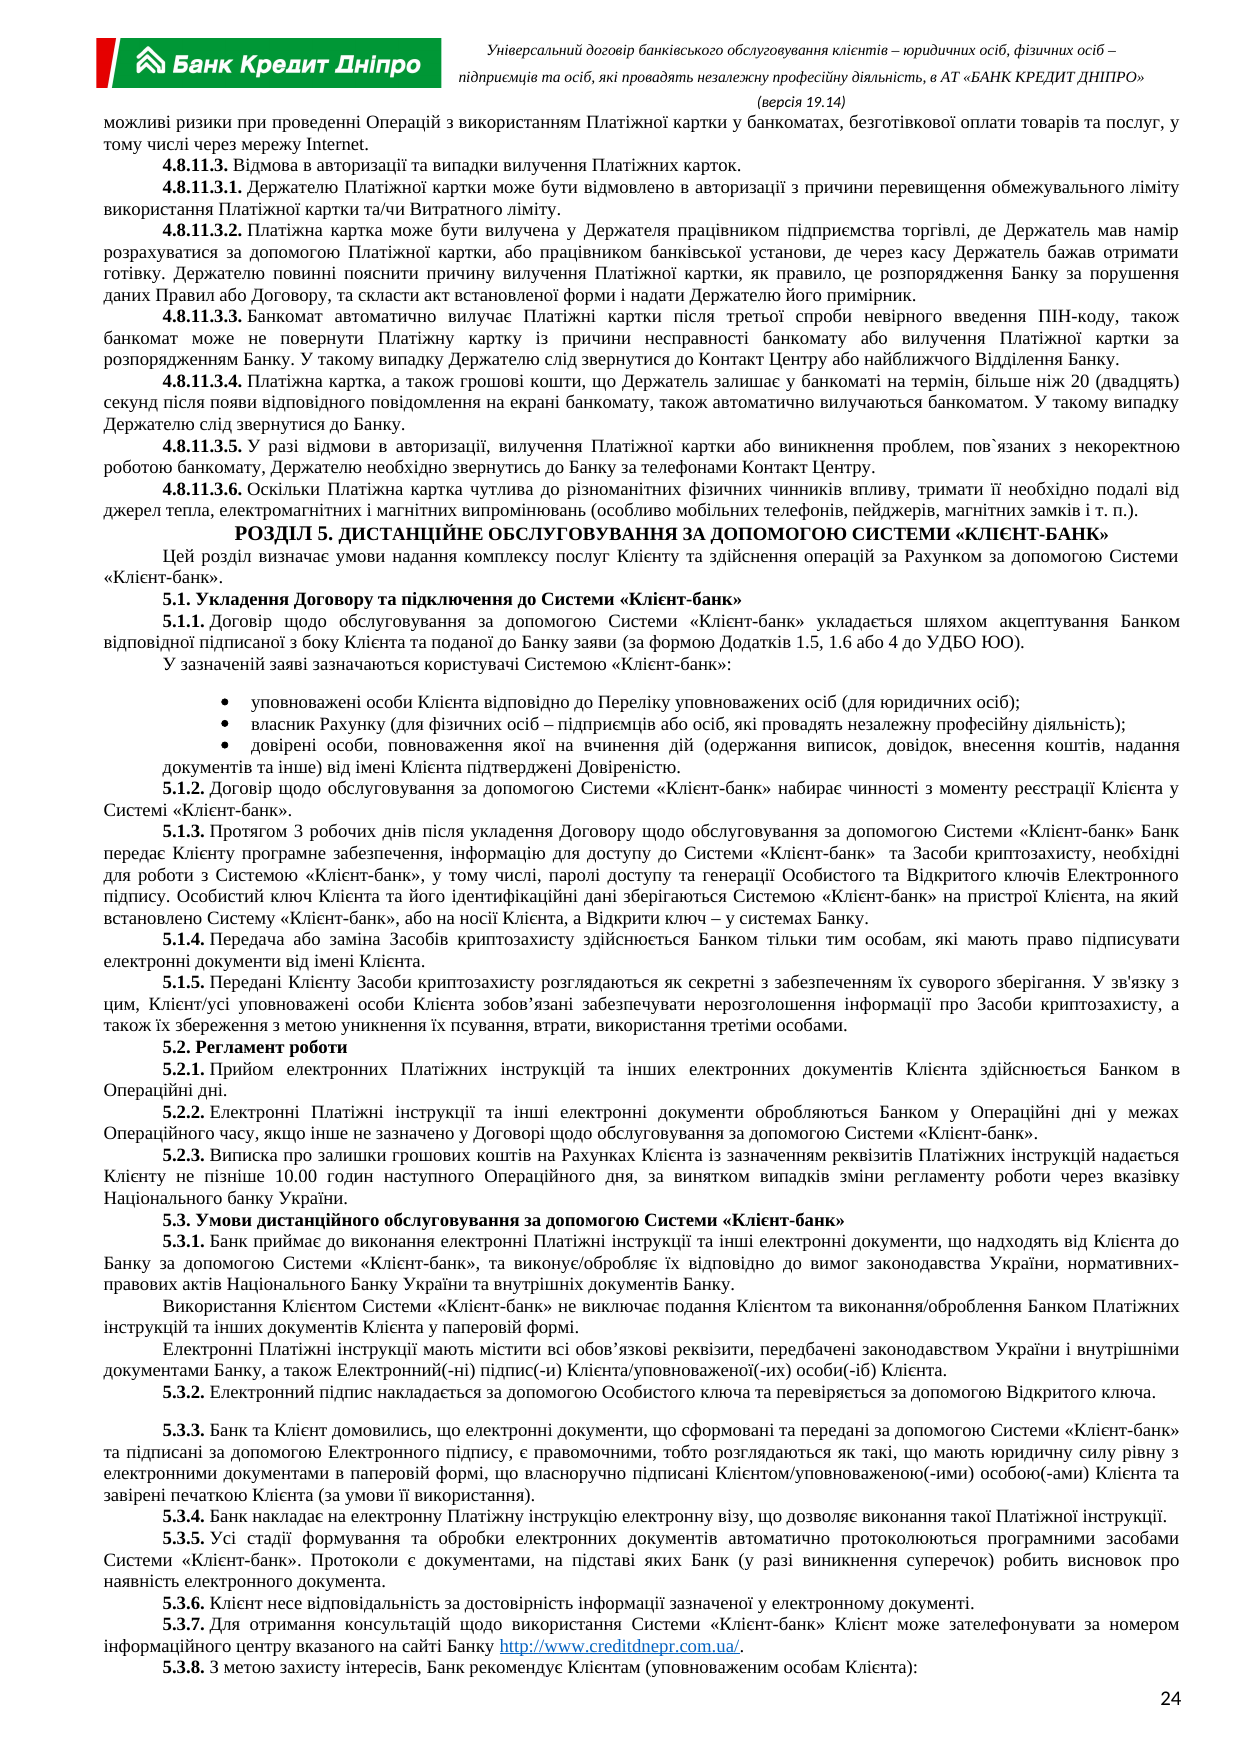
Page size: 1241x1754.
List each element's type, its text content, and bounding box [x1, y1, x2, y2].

list У разі відмови в авторизації, вилучення Платіжної картки або виникнення проблем, пов`язаних з некоректною роботою банкомату, Держателю необхідно звернутись до Банку за телефонами Контакт Центру. [103, 434, 1181, 478]
list Договір щодо обслуговування за допомогою Системи «Клієнт-банк» укладається шляхом акцептування Банком відповідної підписаної з боку Клієнта та поданої до Банку заяви (за формою Додатків 1.5, 1.6 або 4 до УДБО ЮО). [103, 609, 1181, 653]
list Платіжна картка може бути вилучена у Держателя працівником підприємства торгівлі, де Держатель мав намір розрахуватися за допомогою Платіжної картки, або працівником банківської установи, де через касу Держатель бажав отримати готівку. Держателю повинні пояснити причину вилучення Платіжної картки, як правило, це розпорядження Банку за порушення даних Правил або Договору, та скласти акт встановленої форми і надати Держателю його примірник. [103, 219, 1181, 305]
list Електронний підпис накладається за допомогою Особистого ключа та перевіряється за допомогою Відкритого ключа. [103, 1381, 1181, 1402]
list Укладення Договору та підключення до Системи «Клієнт-банк» [103, 588, 1181, 609]
list Договір щодо обслуговування за допомогою Системи «Клієнт-банк» набирає чинності з моменту реєстрації Клієнта у Системі «Клієнт-банк». [103, 777, 1181, 820]
list уповноважені особи Клієнта відповідно до Переліку уповноважених осіб (для юридичних осіб); [162, 691, 1181, 712]
list довірені особи, повноваження якої на вчинення дій (одержання виписок, довідок, внесення коштів, надання документів та інше) від імені Клієнта підтверджені Довіреністю. [162, 734, 1181, 777]
text Використання Клієнтом Системи «Клієнт-банк» не виключає подання Клієнтом та виконання/оброблення Банком Платіжних інструкцій та інших документів Клієнта у паперовій формі. [103, 1295, 1181, 1338]
list Регламент роботи [103, 1036, 1181, 1057]
text У зазначеній заяві зазначаються користувачі Системою «Клієнт-банк»: [103, 653, 1181, 674]
list З метою захисту інтересів, Банк рекомендує Клієнтам (уповноваженим особам Клієнта): [103, 1656, 1181, 1678]
list Передані Клієнту Засоби криптозахисту розглядаються як секретні з забезпеченням їх суворого зберігання. У зв'язку з цим, Клієнт/усі уповноважені особи Клієнта зобов’язані забезпечувати нерозголошення інформації про Засоби криптозахисту, а також їх збереження з метою уникнення їх псування, втрати, використання третіми особами. [103, 971, 1181, 1036]
list Банкомат автоматично вилучає Платіжні картки після третьої спроби невірного введення ПІН-коду, також банкомат може не повернути Платіжну картку із причини несправності банкомату або вилучення Платіжної картки за розпорядженням Банку. У такому випадку Держателю слід звернутися до Контакт Центру або найближчого Відділення Банку. [103, 305, 1181, 370]
list Протягом 3 робочих днів після укладення Договору щодо обслуговування за допомогою Системи «Клієнт-банк» Банк передає Клієнту програмне забезпечення, інформацію для доступу до Системи «Клієнт-банк» та Засоби криптозахисту, необхідні для роботи з Системою «Клієнт-банк», у тому числі, паролі доступу та генерації Особистого та Відкритого ключів Електронного підпису. Особистий ключ Клієнта та його ідентифікаційні дані зберігаються Системою «Клієнт-банк» на пристрої Клієнта, на який встановлено Систему «Клієнт-банк», або на носії Клієнта, а Відкрити ключ – у системах Банку. [103, 820, 1181, 928]
list Усі стадії формування та обробки електронних документів автоматично протоколюються програмними засобами Системи «Клієнт-банк». Протоколи є документами, на підставі яких Банк (у разі виникнення суперечок) робить висновок про наявність електронного документа. [103, 1527, 1181, 1592]
list Оскільки Платіжна картка чутлива до різноманітних фізичних чинників впливу, тримати її необхідно подалі від джерел тепла, електромагнітних і магнітних випромінювань (особливо мобільних телефонів, пейджерів, магнітних замків і т. п.). [103, 478, 1181, 521]
list Цей розділ визначає умови надання комплексу послуг Клієнту та здійснення операцій за Рахунком за допомогою Системи «Клієнт-банк». [103, 545, 1181, 588]
list власник Рахунку (для фізичних осіб – підприємців або осіб, які провадять незалежну професійну діяльність); [162, 712, 1181, 734]
text ДИСТАНЦІЙНЕ ОБСЛУГОВУВАННЯ ЗА ДОПОМОГОЮ СИСТЕМИ «КЛІЄНТ-БАНК» [103, 521, 1181, 545]
list Банк накладає на електронну Платіжну інструкцію електронну візу, що дозволяє виконання такої Платіжної інструкції. [103, 1505, 1181, 1527]
picture [96, 38, 442, 88]
list Виписка про залишки грошових коштів на Рахунках Клієнта із зазначенням реквізитів Платіжних інструкцій надається Клієнту не пізніше 10.00 годин наступного Операційного дня, за винятком випадків зміни регламенту роботи через вказівку Національного банку України. [103, 1144, 1181, 1208]
list Держателю Платіжної картки може бути відмовлено в авторизації з причини перевищення обмежувального ліміту використання Платіжної картки та/чи Витратного ліміту. [103, 176, 1181, 219]
list Передача або заміна Засобів криптозахисту здійснюється Банком тільки тим особам, які мають право підписувати електронні документи від імені Клієнта. [103, 928, 1181, 971]
list Умови дистанційного обслуговування за допомогою Системи «Клієнт-банк» [103, 1208, 1181, 1230]
list Банк приймає до виконання електронні Платіжні інструкції та інші електронні документи, що надходять від Клієнта до Банку за допомогою Системи «Клієнт-банк», та виконує/обробляє їх відповідно до вимог законодавства України, нормативних-правових актів Національного Банку України та внутрішніх документів Банку. [103, 1230, 1181, 1295]
text Електронні Платіжні інструкції мають містити всі обов’язкові реквізити, передбачені законодавством України і внутрішніми документами Банку, а також Електронний(-ні) підпис(-и) Клієнта/уповноваженої(-их) особи(-іб) Клієнта. [103, 1338, 1181, 1381]
list Електронні Платіжні інструкції та інші електронні документи обробляються Банком у Операційні дні у межах Операційного часу, якщо інше не зазначено у Договорі щодо обслуговування за допомогою Системи «Клієнт-банк». [103, 1101, 1181, 1144]
list Банк та Клієнт домовились, що електронні документи, що сформовані та передані за допомогою Системи «Клієнт-банк» та підписані за допомогою Електронного підпису, є правомочними, тобто розглядаються як такі, що мають юридичну силу рівну з електронними документами в паперовій формі, що власноручно підписані Клієнтом/уповноваженою(-ими) особою(-ами) Клієнта та завірені печаткою Клієнта (за умови її використання). [103, 1419, 1181, 1505]
list Відмова в авторизації та випадки вилучення Платіжних карток. [103, 154, 1181, 176]
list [103, 85, 1181, 154]
list Прийом електронних Платіжних інструкцій та інших електронних документів Клієнта здійснюється Банком в Операційні дні. [103, 1057, 1181, 1101]
list Для отримання консультацій щодо використання Системи «Клієнт-банк» Клієнт може зателефонувати за номером інформаційного центру вказаного на сайті Банку http://www.creditdnepr.com.ua/. [103, 1613, 1181, 1656]
list Клієнт несе відповідальність за достовірність інформації зазначеної у електронному документі. [103, 1592, 1181, 1613]
list Платіжна картка, а також грошові кошти, що Держатель залишає у банкоматі на термін, більше ніж 20 (двадцять) секунд після появи відповідного повідомлення на екрані банкомату, також автоматично вилучаються банкоматом. У такому випадку Держателю слід звернутися до Банку. [103, 370, 1181, 434]
